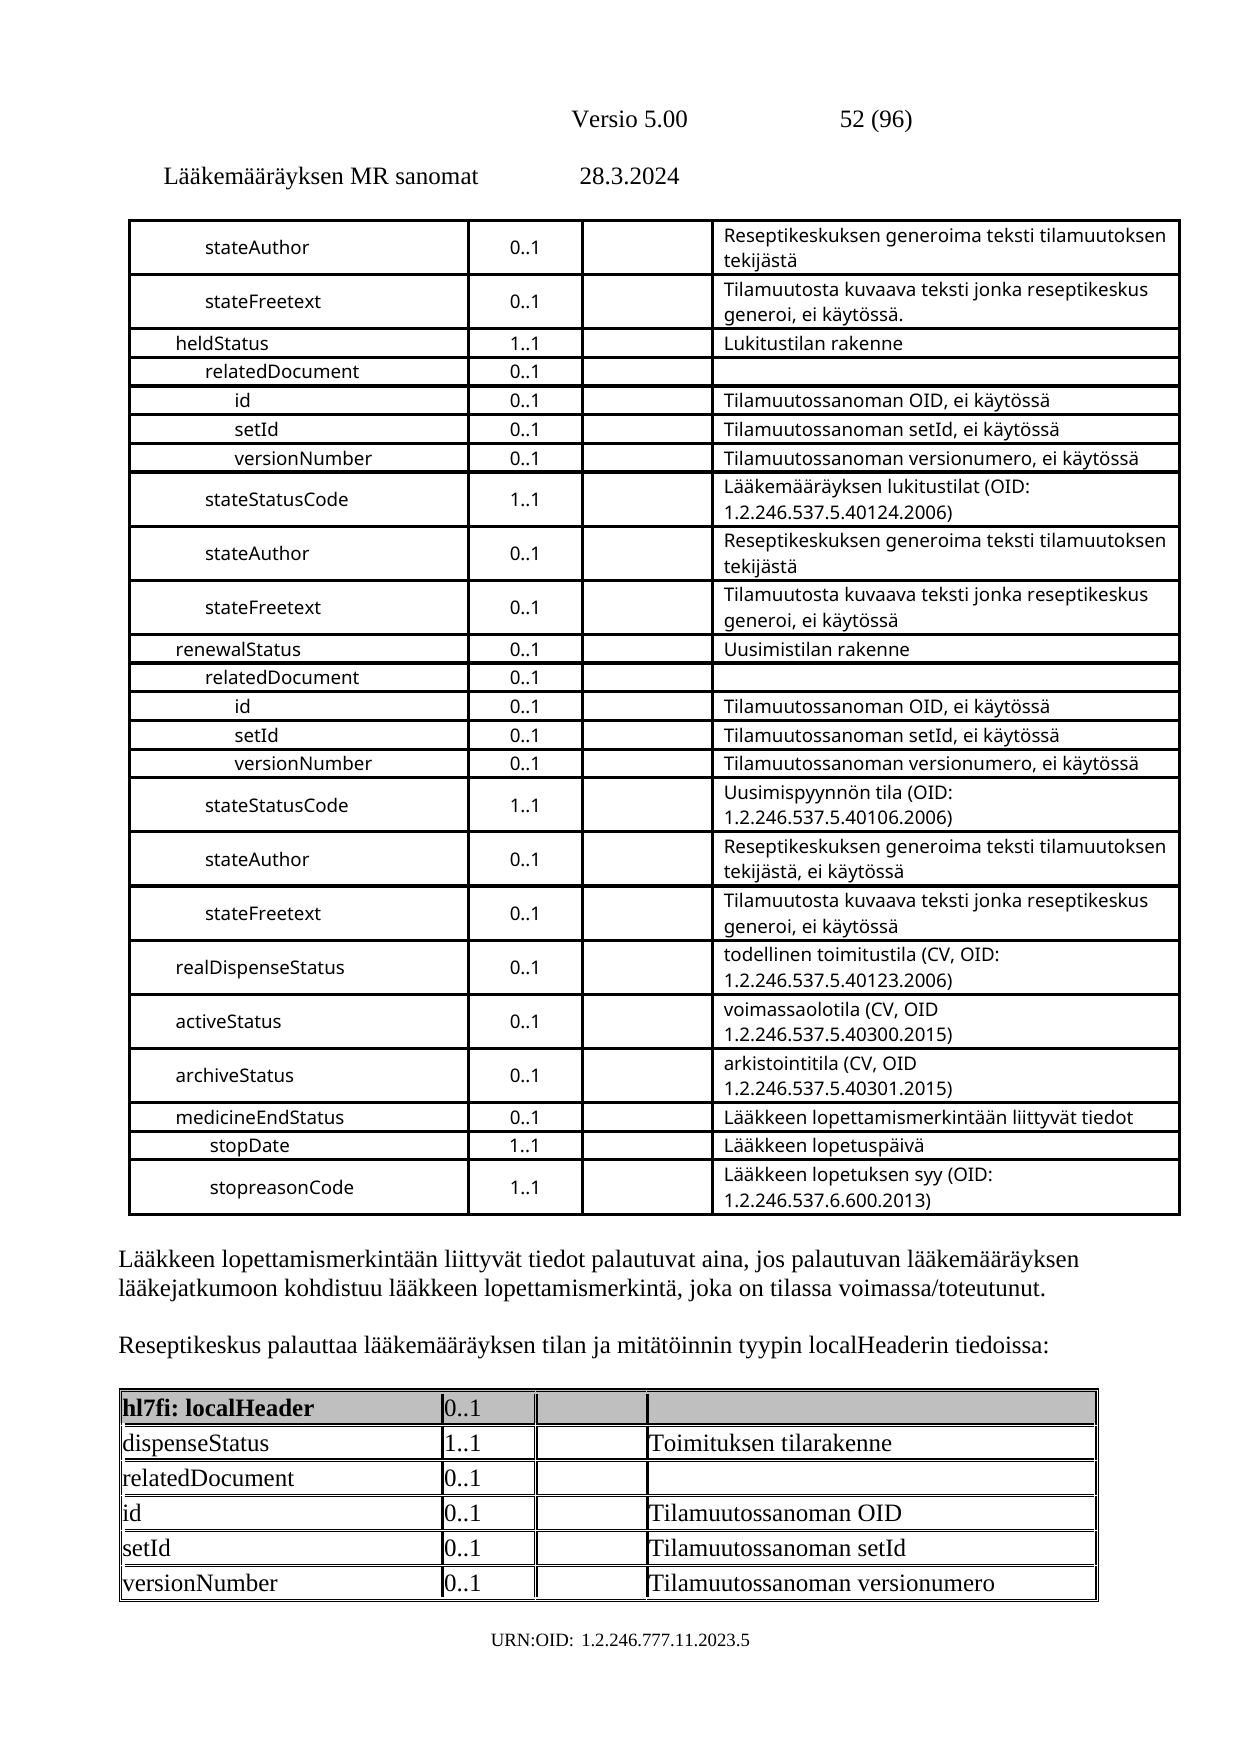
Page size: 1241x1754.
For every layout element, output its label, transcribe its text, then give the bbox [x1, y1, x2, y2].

table_cell [584, 888, 711, 938]
table_cell Lääkkeen lopetuksen syy (OID: 1.2.246.537.6.600.2013) [714, 1161, 1178, 1212]
table_cell [584, 833, 711, 884]
table_cell Tilamuutossanoman OID, ei käytössä [714, 693, 1178, 719]
table_cell [584, 359, 711, 384]
table_cell [536, 1567, 647, 1599]
table_cell todellinen toimitustila (CV, OID: 1.2.246.537.5.40123.2006) [714, 942, 1178, 993]
table_cell [584, 722, 711, 747]
table_cell [584, 416, 711, 442]
table_cell relatedDocument [122, 1458, 441, 1493]
text Lääkkeen lopettamismerkintään liittyvät tiedot palautuvat aina, jos palautuvan lääkemääräyksen lääkejatkumoon kohdistuu lääkkeen lopettamismerkintä, joka on tilassa voimassa/toteutunut. [118, 1244, 1122, 1302]
table_cell 0..1 [470, 1050, 581, 1101]
table_cell [584, 330, 711, 356]
table_cell [584, 388, 711, 413]
table_cell 0..1 [444, 1462, 534, 1493]
table_cell setId [131, 722, 467, 747]
table_cell 0..1 [470, 665, 581, 690]
table_cell Lukitustilan rakenne [714, 330, 1178, 356]
table_cell relatedDocument [131, 359, 467, 384]
table_cell 0..1 [470, 416, 581, 442]
table_cell dispenseStatus [122, 1423, 441, 1458]
table_cell 0..1 [470, 693, 581, 719]
table_cell 1..1 [470, 779, 581, 830]
table_cell setId [122, 1529, 441, 1564]
table_cell archiveStatus [131, 1050, 467, 1101]
table_cell [584, 1104, 711, 1130]
table_cell [584, 693, 711, 719]
table_cell [649, 1458, 1096, 1493]
table_cell [584, 222, 711, 273]
table_cell 1..1 [470, 1133, 581, 1158]
table_cell Tilamuutosta kuvaava teksti jonka reseptikeskus generoi, ei käytössä [714, 582, 1178, 633]
table_cell stateFreetext [131, 888, 467, 938]
table_cell heldStatus [131, 330, 467, 356]
table_cell Tilamuutossanoman OID [649, 1494, 1096, 1528]
table_cell [584, 1161, 711, 1212]
table_cell [538, 1462, 646, 1493]
table_cell 1..1 [470, 1161, 581, 1212]
table_cell Tilamuutossanoman versionumero [647, 1564, 1097, 1599]
table_cell Tilamuutossanoman versionumero, ei käytössä [714, 751, 1178, 776]
table_cell 0..1 [470, 888, 581, 938]
table_header hl7fi: localHeader [122, 1392, 442, 1423]
table_cell [714, 359, 1178, 384]
table_header 0..1 [442, 1390, 536, 1423]
table_cell [584, 582, 711, 633]
table_cell 0..1 [470, 942, 581, 993]
table_cell Tilamuutossanoman setId, ei käytössä [714, 416, 1178, 442]
table_cell [584, 942, 711, 993]
table_cell id [131, 388, 467, 413]
table_cell Tilamuutossanoman OID, ei käytössä [714, 388, 1178, 413]
table_cell Lääkkeen lopetuspäivä [714, 1133, 1178, 1158]
table_cell [714, 665, 1178, 690]
table_cell 0..1 [470, 445, 581, 470]
table_cell relatedDocument [131, 665, 467, 690]
table_cell 0..1 [470, 359, 581, 384]
table_header [647, 1392, 1095, 1423]
table_cell Reseptikeskuksen generoima teksti tilamuutoksen tekijästä, ei käytössä [714, 833, 1178, 884]
table_cell stateAuthor [131, 528, 467, 579]
text Reseptikeskus palauttaa lääkemääräyksen tilan ja mitätöinnin tyypin localHeaderin tiedoissa: [118, 1302, 1122, 1359]
table_cell Tilamuutosta kuvaava teksti jonka reseptikeskus generoi, ei käytössä. [714, 276, 1178, 327]
table_cell [584, 751, 711, 776]
table_cell 0..1 [470, 722, 581, 747]
table_cell 1..1 [470, 474, 581, 524]
table_cell [584, 636, 711, 661]
table_cell [584, 665, 711, 690]
table_cell stateFreetext [131, 582, 467, 633]
table_cell Lääkemääräyksen lukitustilat (OID: 1.2.246.537.5.40124.2006) [714, 474, 1178, 524]
table_cell [584, 528, 711, 579]
table_header [536, 1390, 647, 1423]
table_cell Reseptikeskuksen generoima teksti tilamuutoksen tekijästä [714, 222, 1178, 273]
table_cell 0..1 [470, 636, 581, 661]
table_cell 0..1 [470, 996, 581, 1047]
table_cell stateStatusCode [131, 779, 467, 830]
table_cell 0..1 [470, 582, 581, 633]
table_cell 0..1 [470, 751, 581, 776]
table_cell arkistointitila (CV, OID 1.2.246.537.5.40301.2015) [714, 1050, 1178, 1101]
table_cell renewalStatus [131, 636, 467, 661]
table_cell Uusimispyynnön tila (OID: 1.2.246.537.5.40106.2006) [714, 779, 1178, 830]
table_cell setId [131, 416, 467, 442]
table_cell stopreasonCode [131, 1161, 467, 1212]
table_cell 0..1 [470, 1104, 581, 1130]
table_cell 1..1 [444, 1427, 534, 1458]
table_cell stateAuthor [131, 222, 467, 273]
table_cell Tilamuutosta kuvaava teksti jonka reseptikeskus generoi, ei käytössä [714, 888, 1178, 938]
table_cell Toimituksen tilarakenne [649, 1423, 1096, 1458]
table_cell versionNumber [131, 751, 467, 776]
table_cell Tilamuutossanoman versionumero, ei käytössä [714, 445, 1178, 470]
table_cell stateFreetext [131, 276, 467, 327]
table_cell Tilamuutossanoman setId, ei käytössä [714, 722, 1178, 747]
table_cell Reseptikeskuksen generoima teksti tilamuutoksen tekijästä [714, 528, 1178, 579]
table_cell Lääkkeen lopettamismerkintään liittyvät tiedot [714, 1104, 1178, 1130]
table_cell id [122, 1494, 441, 1528]
table_cell 0..1 [470, 833, 581, 884]
table_cell 1..1 [470, 330, 581, 356]
table_cell [584, 996, 711, 1047]
table_cell stopDate [131, 1133, 467, 1158]
table_cell 0..1 [470, 528, 581, 579]
table_cell [538, 1427, 646, 1458]
table_cell versionNumber [131, 445, 467, 470]
table_cell id [131, 693, 467, 719]
table_cell [584, 445, 711, 470]
table_cell 0..1 [470, 388, 581, 413]
table_cell [584, 779, 711, 830]
table_cell [538, 1497, 646, 1528]
table_cell 0..1 [444, 1532, 534, 1564]
table_cell [584, 1133, 711, 1158]
table_cell realDispenseStatus [131, 942, 467, 993]
table_cell Uusimistilan rakenne [714, 636, 1178, 661]
table_cell stateStatusCode [131, 474, 467, 524]
table_cell voimassaolotila (CV, OID 1.2.246.537.5.40300.2015) [714, 996, 1178, 1047]
table_cell versionNumber [120, 1564, 442, 1599]
table_cell 0..1 [442, 1564, 536, 1599]
table_cell 0..1 [470, 222, 581, 273]
table_cell activeStatus [131, 996, 467, 1047]
table_cell [584, 1050, 711, 1101]
table_cell [584, 276, 711, 327]
table_cell 0..1 [444, 1497, 534, 1528]
table_cell stateAuthor [131, 833, 467, 884]
table_cell medicineEndStatus [131, 1104, 467, 1130]
table_cell Tilamuutossanoman setId [649, 1529, 1096, 1564]
table_cell [584, 474, 711, 524]
table_cell [538, 1532, 646, 1564]
table_cell 0..1 [470, 276, 581, 327]
